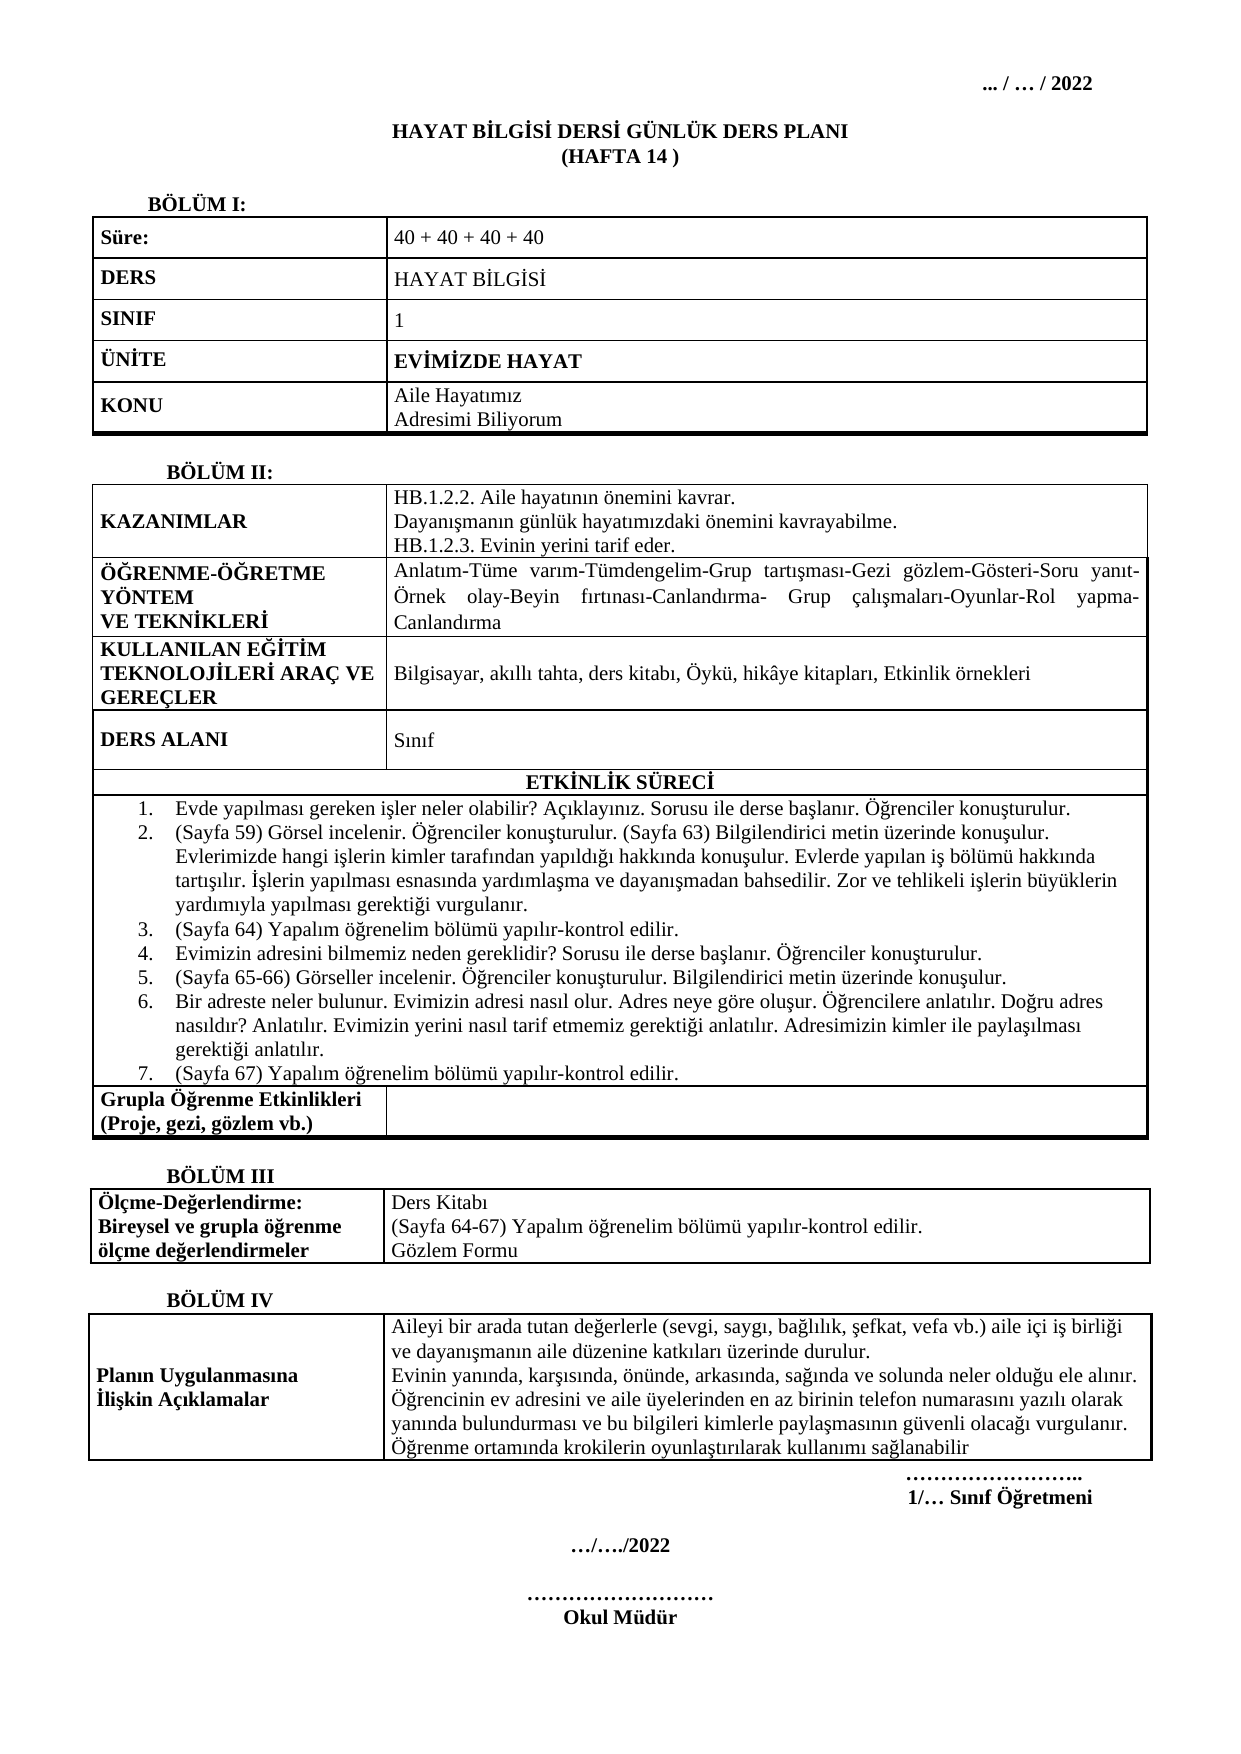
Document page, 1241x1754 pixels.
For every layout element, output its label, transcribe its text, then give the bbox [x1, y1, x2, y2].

table_cell KONU [94, 383, 386, 431]
table_cell KULLANILAN EĞİTİM TEKNOLOJİLERİ ARAÇ VE GEREÇLER [93, 637, 386, 709]
text HAYAT BİLGİSİ DERSİ GÜNLÜK DERS PLANI [148, 119, 1092, 143]
text …………………….. [148, 1461, 1092, 1485]
subtitle BÖLÜM IV [148, 1288, 1092, 1312]
table_cell DERS ALANI [94, 711, 386, 768]
table_cell ETKİNLİK SÜRECİ [94, 770, 1146, 794]
table_cell 1 [388, 300, 1146, 340]
text (HAFTA 14 ) [148, 143, 1092, 168]
table_cell DERS [94, 259, 386, 298]
table_cell ÜNİTE [94, 341, 386, 381]
text Okul Müdür [148, 1605, 1092, 1629]
table_cell Aile Hayatımız Adresimi Biliyorum [388, 383, 1146, 431]
table_header Planın Uygulanmasına İlişkin Açıklamalar [90, 1315, 383, 1459]
text BÖLÜM II: [148, 459, 1092, 484]
table_cell SINIF [94, 300, 386, 340]
table_cell Anlatım-Tüme varım-Tümdengelim-Grup tartışması-Gezi gözlem-Gösteri-Soru yanıt- Örnek olay-Beyin fırtınası-Canlandırma- Grup çalışmaları-Oyunlar-Rol yapma-Canlandırma [387, 558, 1146, 636]
subtitle BÖLÜM III [148, 1164, 1092, 1188]
table_cell Sınıf [387, 711, 1146, 768]
table_cell EVİMİZDE HAYAT [388, 341, 1146, 381]
table_cell Evde yapılması gereken işler neler olabilir? Açıklayınız. Sorusu ile derse başlanır. Öğrenciler konuşturulur. (Sayfa 59) Görsel incelenir. Öğrenciler konuşturulur. (Sayfa 63) Bilgilendirici metin üzerinde konuşulur. Evlerimizde hangi işlerin kimler tarafından yapıldığı hakkında konuşulur. Evlerde yapılan iş bölümü hakkında tartışılır. İşlerin yapılması esnasında yardımlaşma ve dayanışmadan bahsedilir. Zor ve tehlikeli işlerin büyüklerin yardımıyla yapılması gerektiği vurgulanır. (Sayfa 64) Yapalım öğrenelim bölümü yapılır-kontrol edilir. Evimizin adresini bilmemiz neden gereklidir? Sorusu ile derse başlanır. Öğrenciler konuşturulur. (Sayfa 65-66) Görseller incelenir. Öğrenciler konuşturulur. Bilgilendirici metin üzerinde konuşulur. Bir adreste neler bulunur. Evimizin adresi nasıl olur. Adres neye göre oluşur. Öğrencilere anlatılır. Doğru adres nasıldır? Anlatılır. Evimizin yerini nasıl tarif etmemiz gerektiği anlatılır. Adresimizin kimler ile paylaşılması gerektiği anlatılır. (Sayfa 67) Yapalım öğrenelim bölümü yapılır-kontrol edilir. [94, 796, 1146, 1085]
table_header Ders Kitabı (Sayfa 64-67) Yapalım öğrenelim bölümü yapılır-kontrol edilir. Gözlem Formu [385, 1190, 1149, 1262]
text BÖLÜM I: [148, 192, 1092, 216]
table_cell [387, 1087, 1146, 1135]
text ... / … / 2022 [148, 71, 1092, 95]
table_header 40 + 40 + 40 + 40 [388, 218, 1146, 257]
table_cell Grupla Öğrenme Etkinlikleri (Proje, gezi, gözlem vb.) [94, 1087, 386, 1135]
table_header Süre: [94, 218, 386, 257]
text …/…./2022 [148, 1533, 1092, 1557]
table_header Ölçme-Değerlendirme: Bireysel ve grupla öğrenme ölçme değerlendirmeler [92, 1190, 383, 1262]
table_header HB.1.2.2. Aile hayatının önemini kavrar. Dayanışmanın günlük hayatımızdaki önemini kavrayabilme. HB.1.2.3. Evinin yerini tarif eder. [387, 485, 1147, 557]
table_header KAZANIMLAR [93, 485, 386, 557]
text 1/… Sınıf Öğretmeni [148, 1485, 1092, 1509]
table_cell Bilgisayar, akıllı tahta, ders kitabı, Öykü, hikâye kitapları, Etkinlik örnekleri [387, 637, 1146, 709]
text ……………………… [148, 1581, 1092, 1605]
table_cell HAYAT BİLGİSİ [388, 259, 1146, 298]
table_header Aileyi bir arada tutan değerlerle (sevgi, saygı, bağlılık, şefkat, vefa vb.) aile içi iş birliği ve dayanışmanın aile düzenine katkıları üzerinde durulur. Evinin yanında, karşısında, önünde, arkasında, sağında ve solunda neler olduğu ele alınır. Öğrencinin ev adresini ve aile üyelerinden en az birinin telefon numarasını yazılı olarak yanında bulundurması ve bu bilgileri kimlerle paylaşmasının güvenli olacağı vurgulanır. Öğrenme ortamında krokilerin oyunlaştırılarak kullanımı sağlanabilir [385, 1315, 1150, 1459]
table_cell ÖĞRENME-ÖĞRETME YÖNTEM VE TEKNİKLERİ [93, 558, 386, 636]
